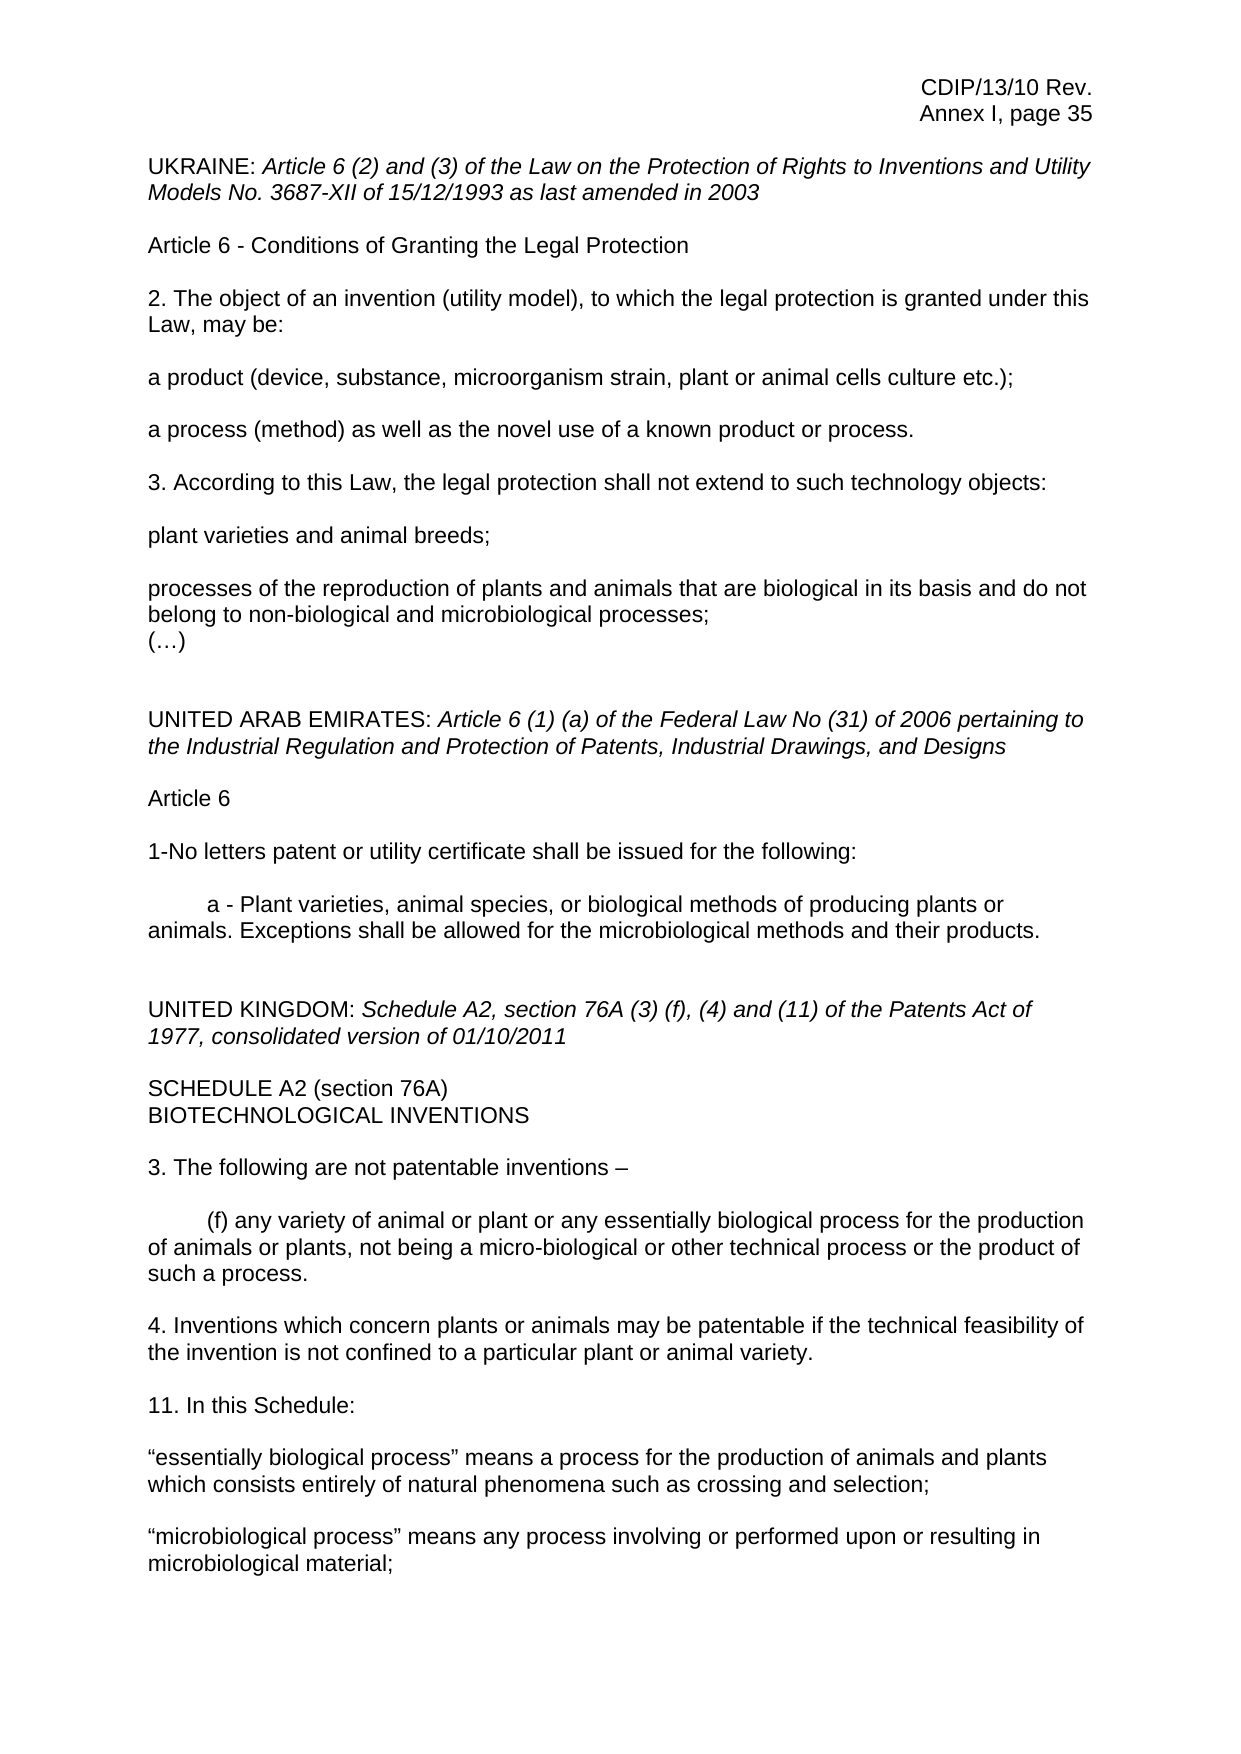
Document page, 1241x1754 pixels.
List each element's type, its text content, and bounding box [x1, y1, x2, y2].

text UNITED KINGDOM: Schedule A2, section 76A (3) (f), (4) and (11) of the Patents Act of 1977, consolidated version of 01/10/2011 [148, 996, 1093, 1049]
text SCHEDULE A2 (section 76A) [148, 1075, 1093, 1102]
text UKRAINE: Article 6 (2) and (3) of the Law on the Protection of Rights to Inventions and Utility Models No. 3687-XII of 15/12/1993 as last amended in 2003 [148, 153, 1093, 206]
text (…) [148, 627, 1093, 654]
text (f) any variety of animal or plant or any essentially biological process for the production of animals or plants, not being a micro-biological or other technical process or the product of such a process. [148, 1207, 1093, 1286]
text “essentially biological process” means a process for the production of animals and plants which consists entirely of natural phenomena such as crossing and selection; [148, 1444, 1093, 1497]
text UNITED ARAB EMIRATES: Article 6 (1) (a) of the Federal Law No (31) of 2006 pertaining to the Industrial Regulation and Protection of Patents, Industrial Drawings, and Designs [148, 706, 1093, 759]
text plant varieties and animal breeds; [148, 522, 1093, 548]
text a - Plant varieties, animal species, or biological methods of producing plants or animals. Exceptions shall be allowed for the microbiological methods and their products. [148, 891, 1093, 943]
text Article 6 [148, 785, 1093, 812]
text 1-No letters patent or utility certificate shall be issued for the following: [148, 838, 1093, 864]
text a process (method) as well as the novel use of a known product or process. [148, 416, 1093, 443]
text 4. Inventions which concern plants or animals may be patentable if the technical feasibility of the invention is not confined to a particular plant or animal variety. [148, 1312, 1093, 1365]
text a product (device, substance, microorganism strain, plant or animal cells culture etc.); [148, 364, 1093, 390]
text 2. The object of an invention (utility model), to which the legal protection is granted under this Law, may be: [148, 285, 1093, 337]
text Article 6 - Conditions of Granting the Legal Protection [148, 232, 1093, 258]
text 11. In this Schedule: [148, 1392, 1093, 1418]
text “microbiological process” means any process involving or performed upon or resulting in microbiological material; [148, 1523, 1093, 1576]
text 3. The following are not patentable inventions – [148, 1154, 1093, 1181]
text BIOTECHNOLOGICAL INVENTIONS [148, 1102, 1093, 1128]
text processes of the reproduction of plants and animals that are biological in its basis and do not belong to non-biological and microbiological processes; [148, 574, 1093, 627]
text 3. According to this Law, the legal protection shall not extend to such technology objects: [148, 469, 1093, 496]
